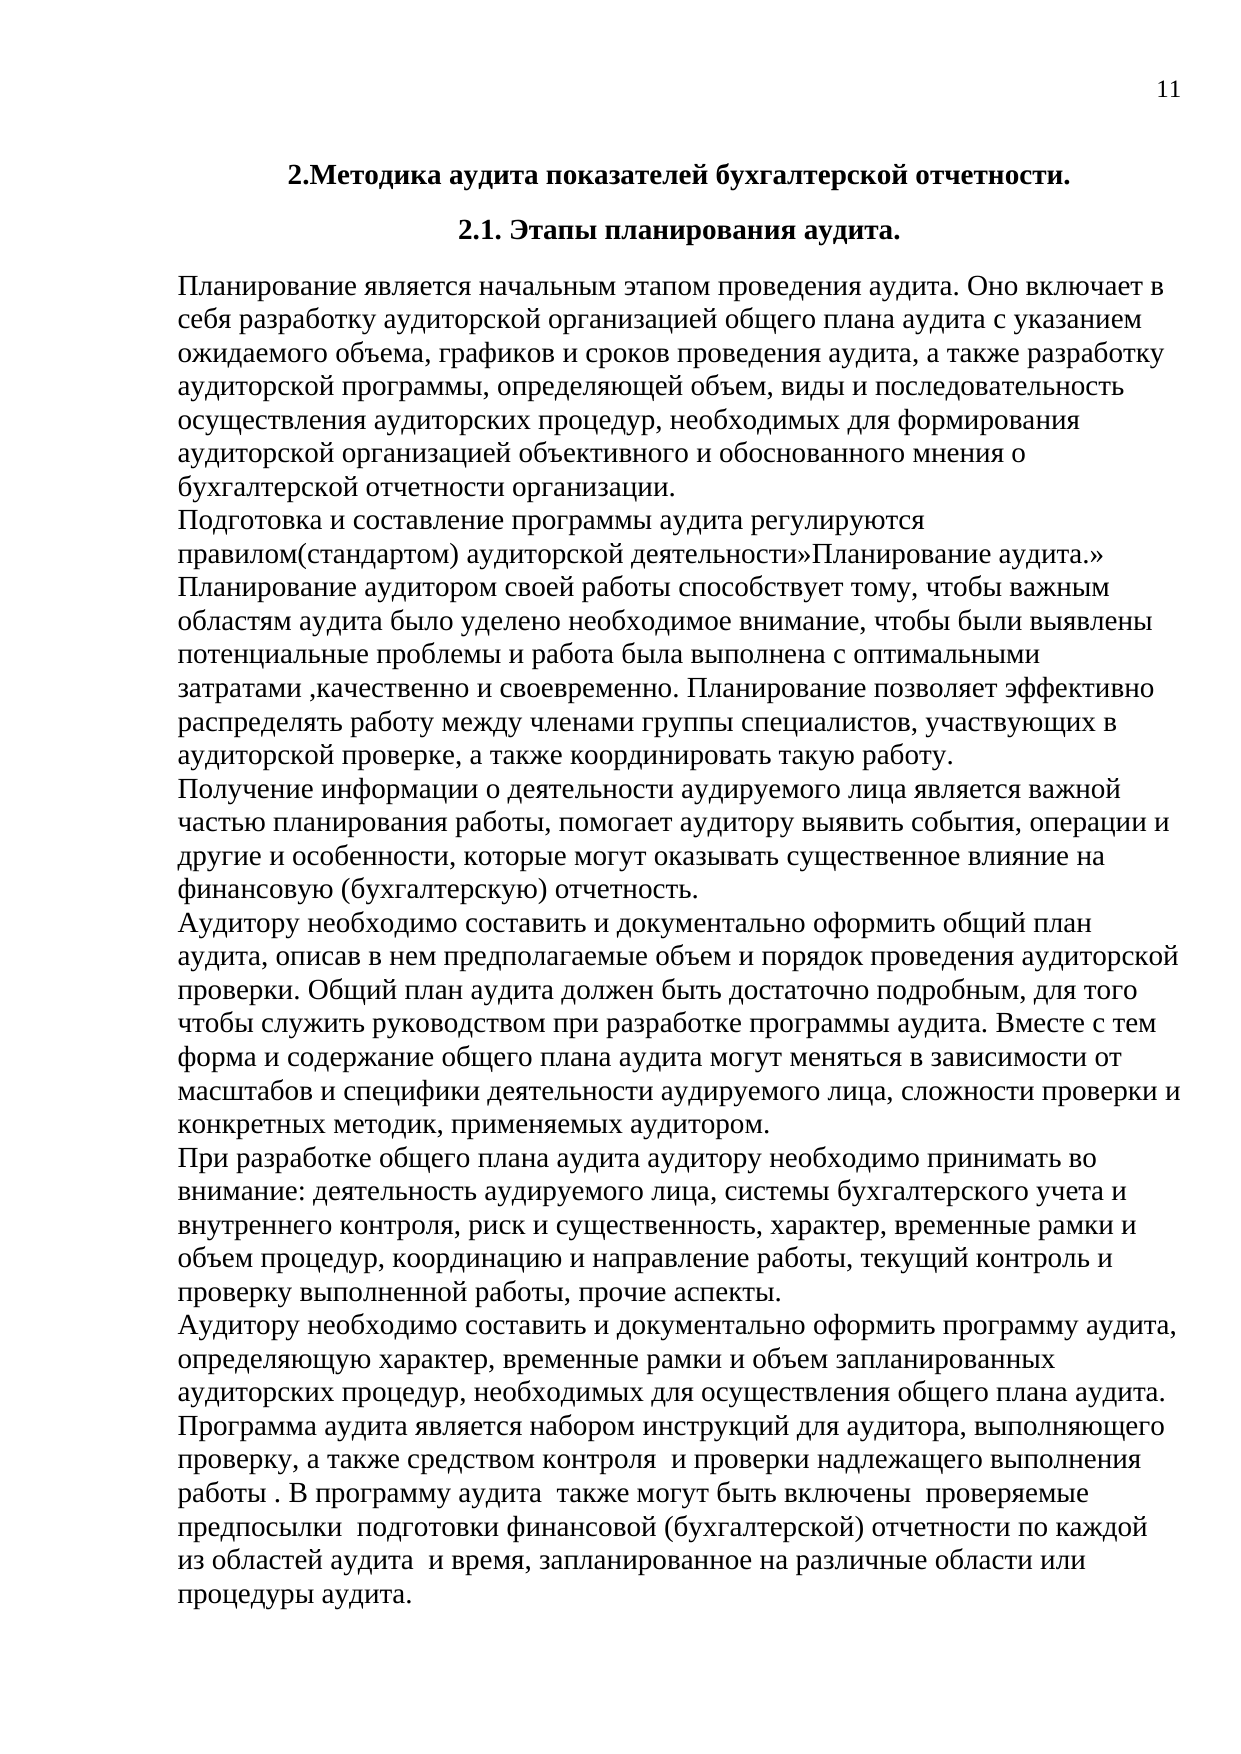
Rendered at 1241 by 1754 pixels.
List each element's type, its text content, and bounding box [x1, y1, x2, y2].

text При разработке общего плана аудита аудитору необходимо принимать во внимание: деятельность аудируемого лица, системы бухгалтерского учета и внутреннего контроля, риск и существенность, характер, временные рамки и объем процедур, координацию и направление работы, текущий контроль и проверку выполненной работы, прочие аспекты. [177, 1140, 1181, 1307]
text Аудитору необходимо составить и документально оформить программу аудита, определяющую характер, временные рамки и объем запланированных аудиторских процедур, необходимых для осуществления общего плана аудита. Программа аудита является набором инструкций для аудитора, выполняющего проверку, а также средством контроля и проверки надлежащего выполнения работы . В программу аудита также могут быть включены проверяемые предпосылки подготовки финансовой (бухгалтерской) отчетности по каждой из областей аудита и время, запланированное на различные области или процедуры аудита. [177, 1307, 1181, 1609]
text 2.Методика аудита показателей бухгалтерской отчетности. [177, 157, 1181, 190]
text Аудитору необходимо составить и документально оформить общий план аудита, описав в нем предполагаемые объем и порядок проведения аудиторской проверки. Общий план аудита должен быть достаточно подробным, для того чтобы служить руководством при разработке программы аудита. Вместе с тем форма и содержание общего плана аудита могут меняться в зависимости от масштабов и специфики деятельности аудируемого лица, сложности проверки и конкретных методик, применяемых аудитором. [177, 905, 1181, 1140]
text 2.1. Этапы планирования аудита. [177, 212, 1181, 246]
text Подготовка и составление программы аудита регулируются правилом(стандартом) аудиторской деятельности»Планирование аудита.» [177, 502, 1181, 569]
text Планирование является начальным этапом проведения аудита. Оно включает в себя разработку аудиторской организацией общего плана аудита с указанием ожидаемого объема, графиков и сроков проведения аудита, а также разработку аудиторской программы, определяющей объем, виды и последовательность осуществления аудиторских процедур, необходимых для формирования аудиторской организацией объективного и обоснованного мнения о бухгалтерской отчетности организации. [177, 268, 1181, 502]
text Планирование аудитором своей работы способствует тому, чтобы важным областям аудита было уделено необходимое внимание, чтобы были выявлены потенциальные проблемы и работа была выполнена с оптимальными затратами ,качественно и своевременно. Планирование позволяет эффективно распределять работу между членами группы специалистов, участвующих в аудиторской проверке, а также координировать такую работу. [177, 569, 1181, 771]
text Получение информации о деятельности аудируемого лица является важной частью планирования работы, помогает аудитору выявить события, операции и другие и особенности, которые могут оказывать существенное влияние на финансовую (бухгалтерскую) отчетность. [177, 771, 1181, 905]
